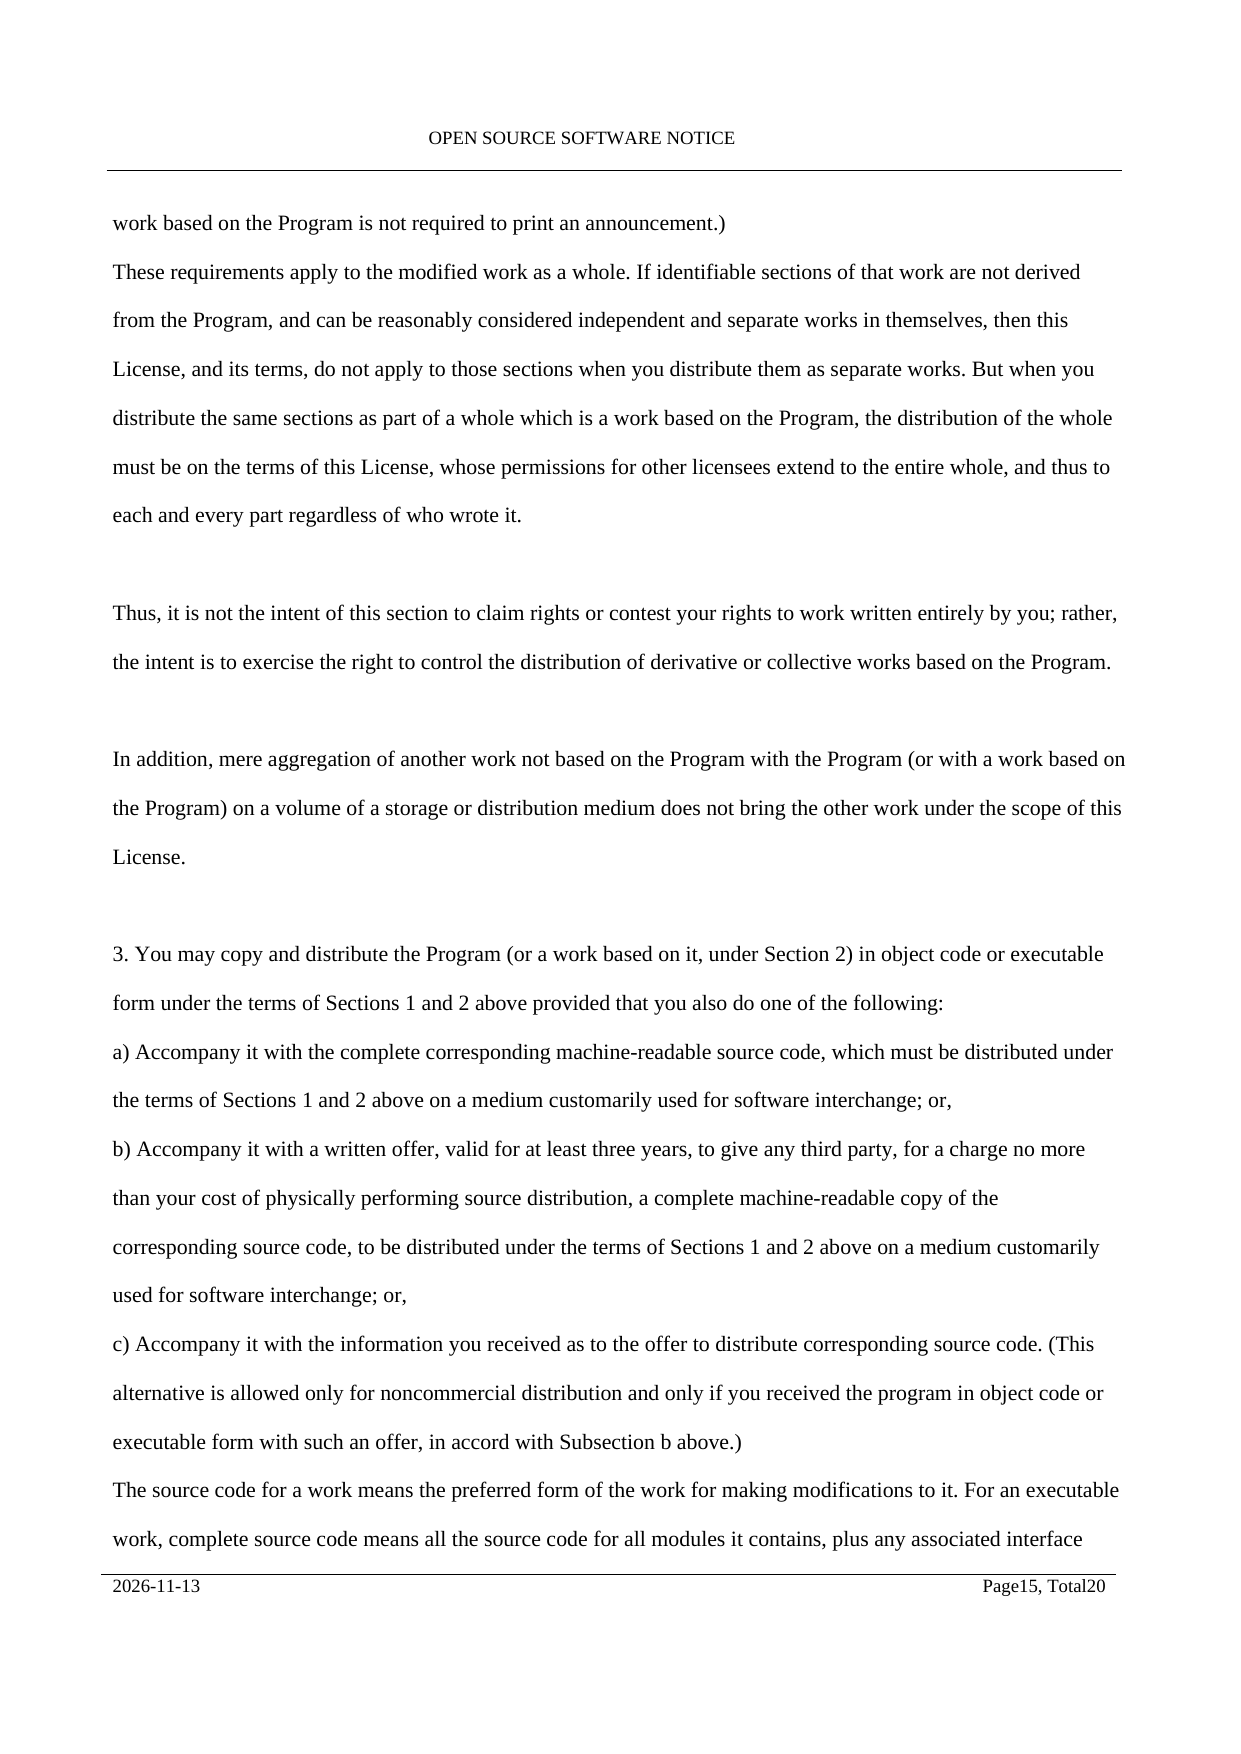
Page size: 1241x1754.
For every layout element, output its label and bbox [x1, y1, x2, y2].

text [112, 206, 1128, 1555]
